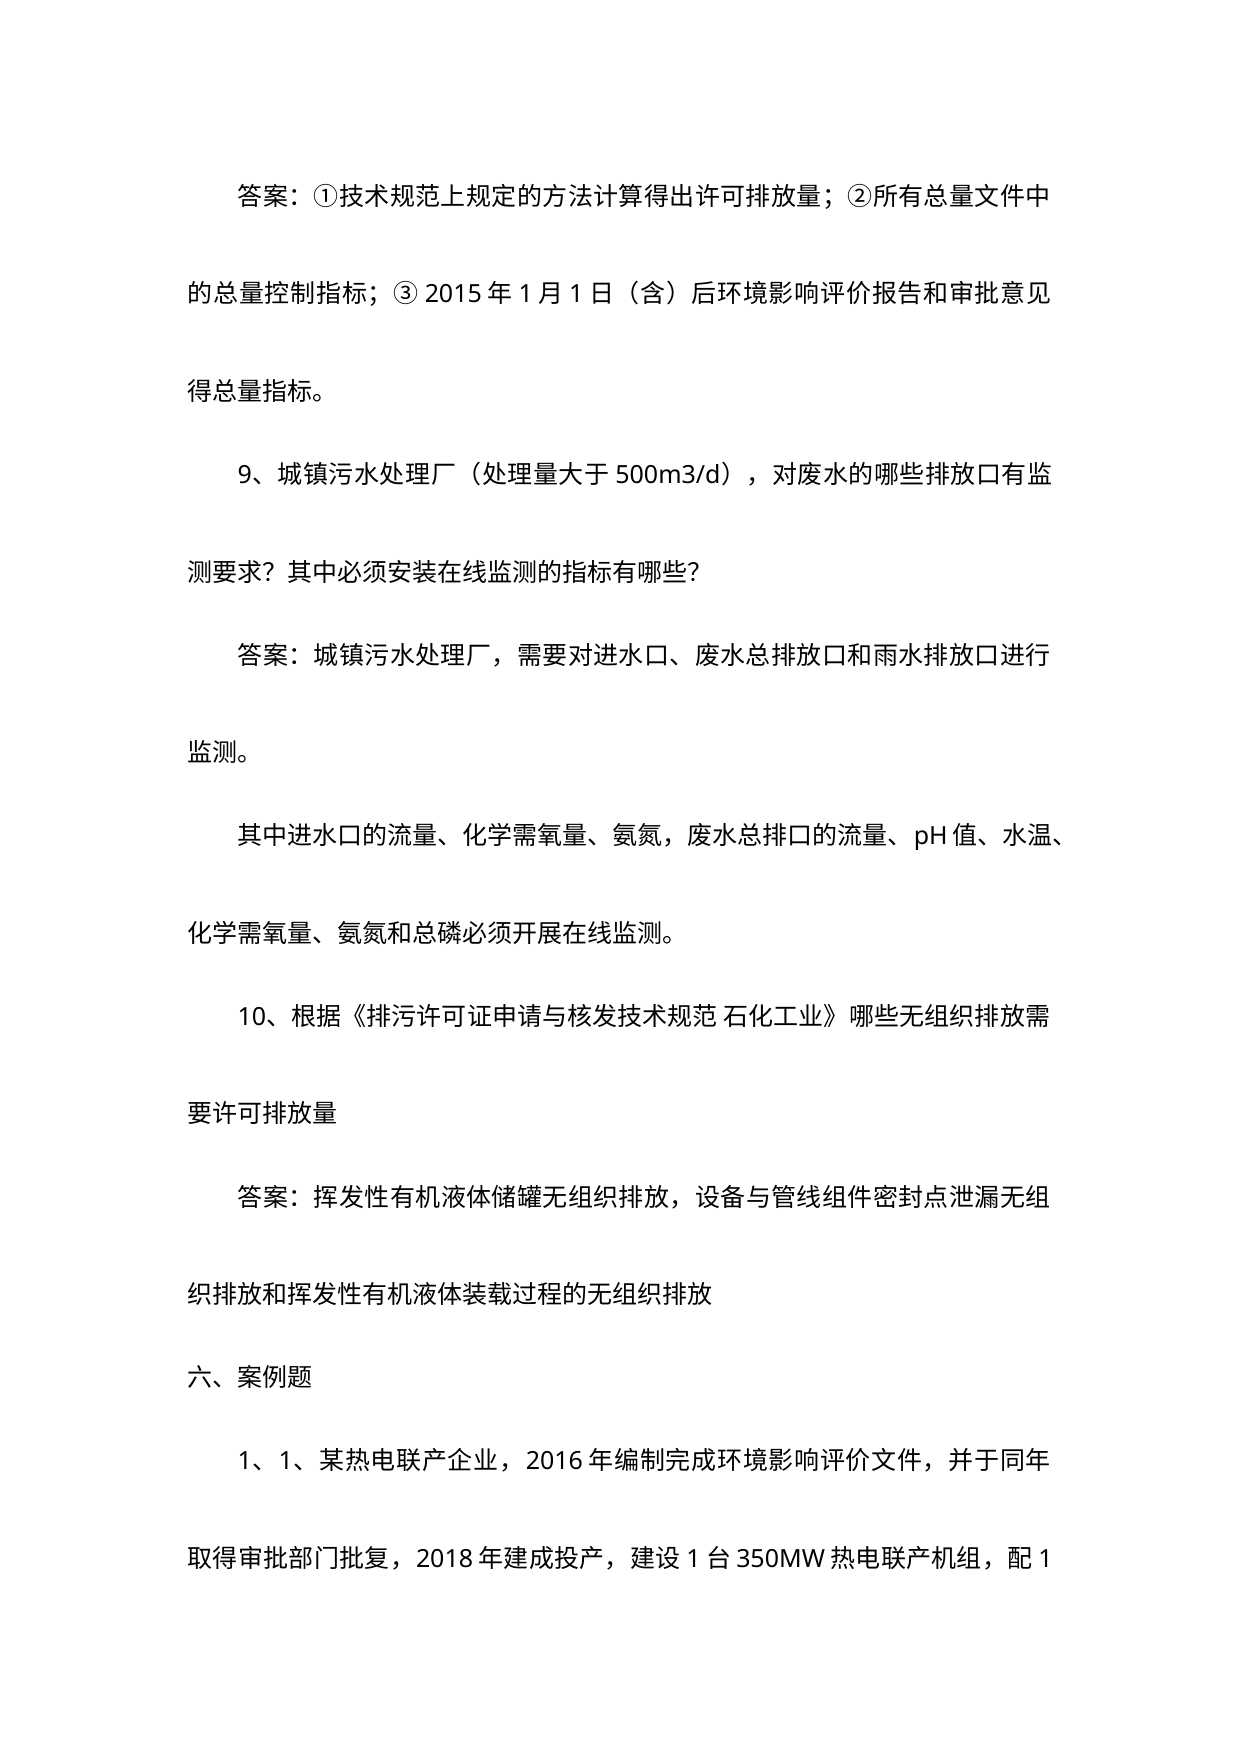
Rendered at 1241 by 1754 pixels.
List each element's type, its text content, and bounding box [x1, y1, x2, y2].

text 10、根据《排污许可证申请与核发技术规范 石化工业》哪些无组织排放需要许可排放量 [187, 982, 1053, 1144]
text 六、案例题 [187, 1343, 1053, 1408]
text 9、城镇污水处理厂（处理量大于500m3/d），对废水的哪些排放口有监测要求？其中必须安装在线监测的指标有哪些？ [187, 440, 1053, 603]
text 答案：①技术规范上规定的方法计算得出许可排放量；②所有总量文件中的总量控制指标；③2015年1月1日（含）后环境影响评价报告和审批意见得总量指标。 [187, 162, 1053, 422]
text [187, 1426, 1053, 1589]
text 答案：城镇污水处理厂，需要对进水口、废水总排放口和雨水排放口进行监测。 [187, 621, 1053, 783]
text 其中进水口的流量、化学需氧量、氨氮，废水总排口的流量、pH值、水温、化学需氧量、氨氮和总磷必须开展在线监测。 [187, 801, 1053, 964]
text 答案：挥发性有机液体储罐无组织排放，设备与管线组件密封点泄漏无组织排放和挥发性有机液体装载过程的无组织排放 [187, 1163, 1053, 1325]
